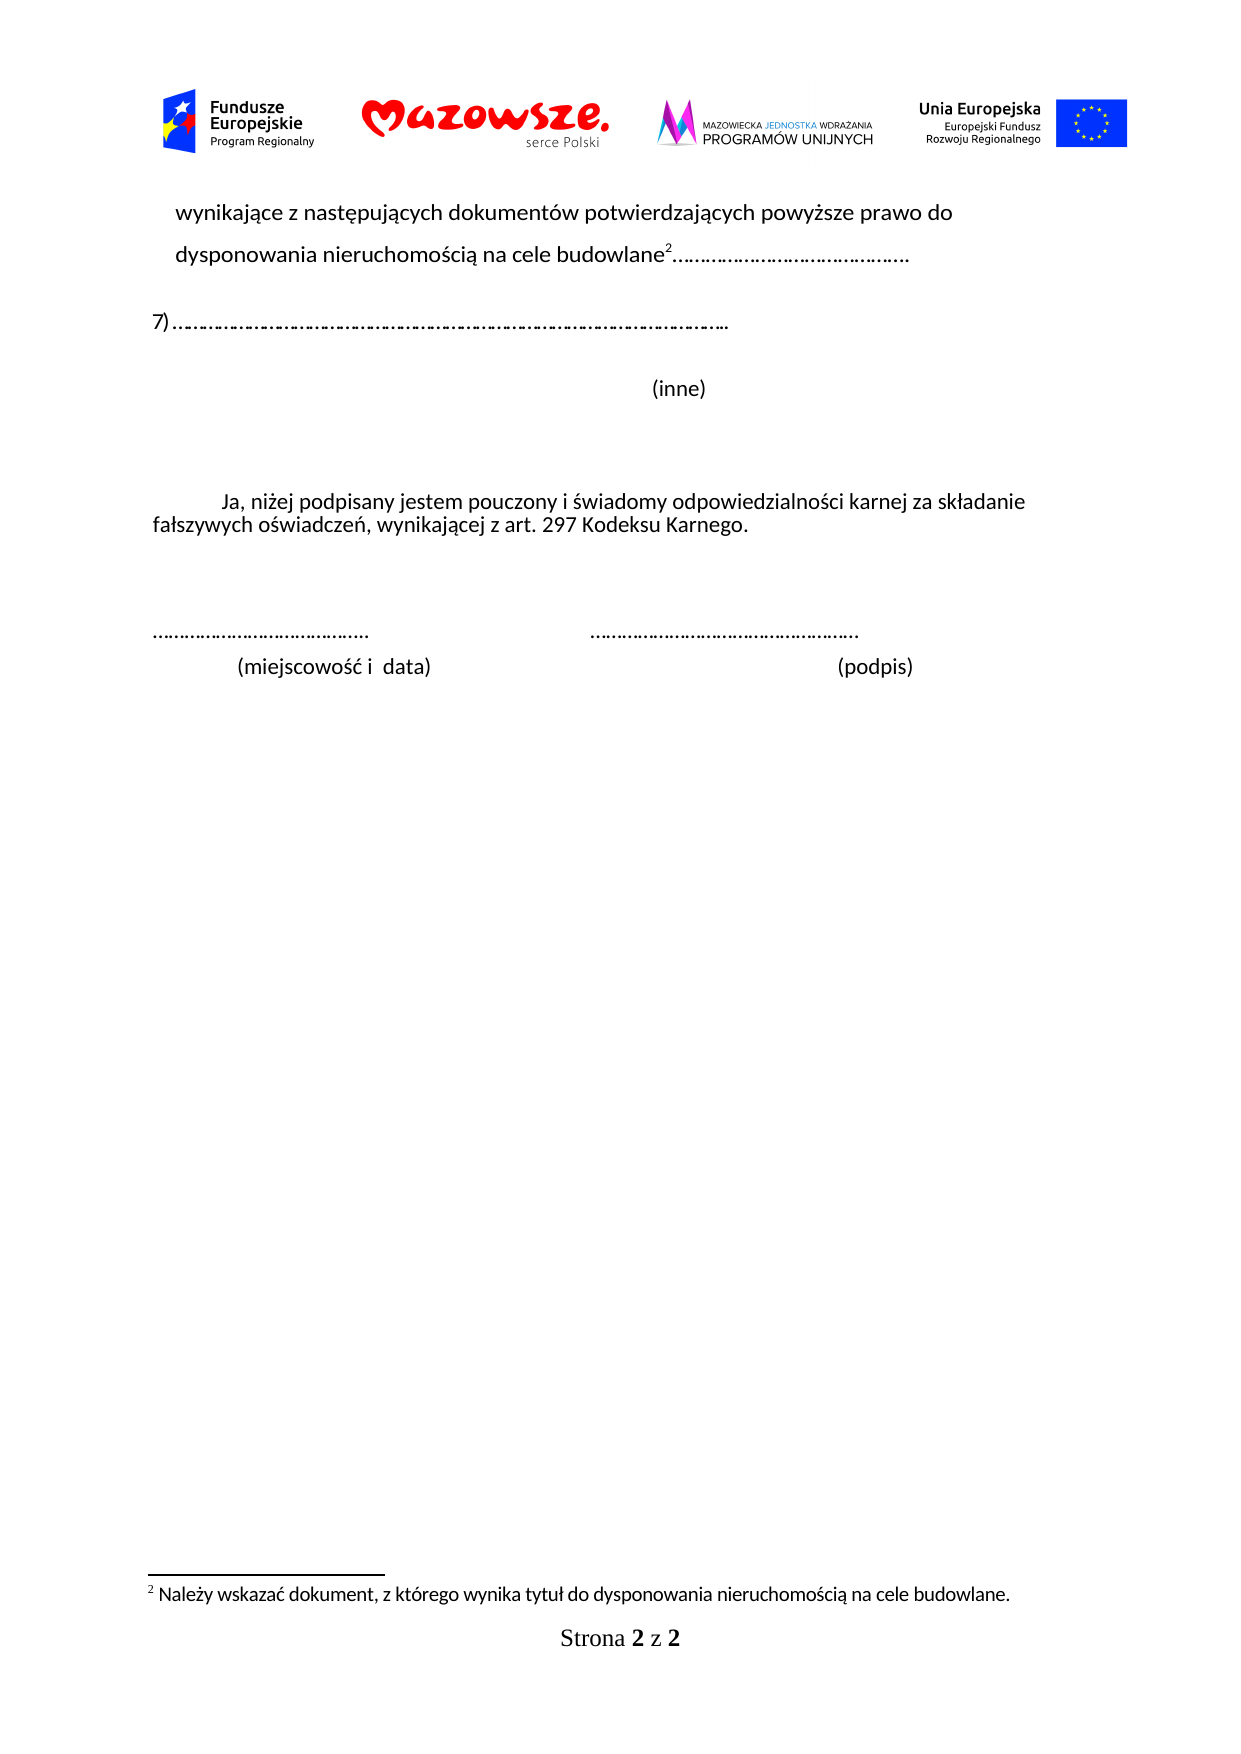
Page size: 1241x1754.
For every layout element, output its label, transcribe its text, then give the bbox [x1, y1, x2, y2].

text (inne) [152, 374, 1093, 402]
text Ja, niżej podpisany jestem pouczony i świadomy odpowiedzialności karnej za składanie fałszywych oświadczeń, wynikającej z art. 297 Kodeksu Karnego. [153, 491, 1093, 537]
picture [147, 73, 1143, 169]
text wynikające z następujących dokumentów potwierdzających powyższe prawo do dysponowania nieruchomością na cele budowlane……………………………………. [175, 198, 1093, 268]
text ………………………………….. …………………………………………… [153, 621, 1093, 644]
text 7) ……………………………………………………………………………………………….. [152, 307, 1093, 335]
text (miejscowość i data) (podpis) [153, 656, 1093, 679]
